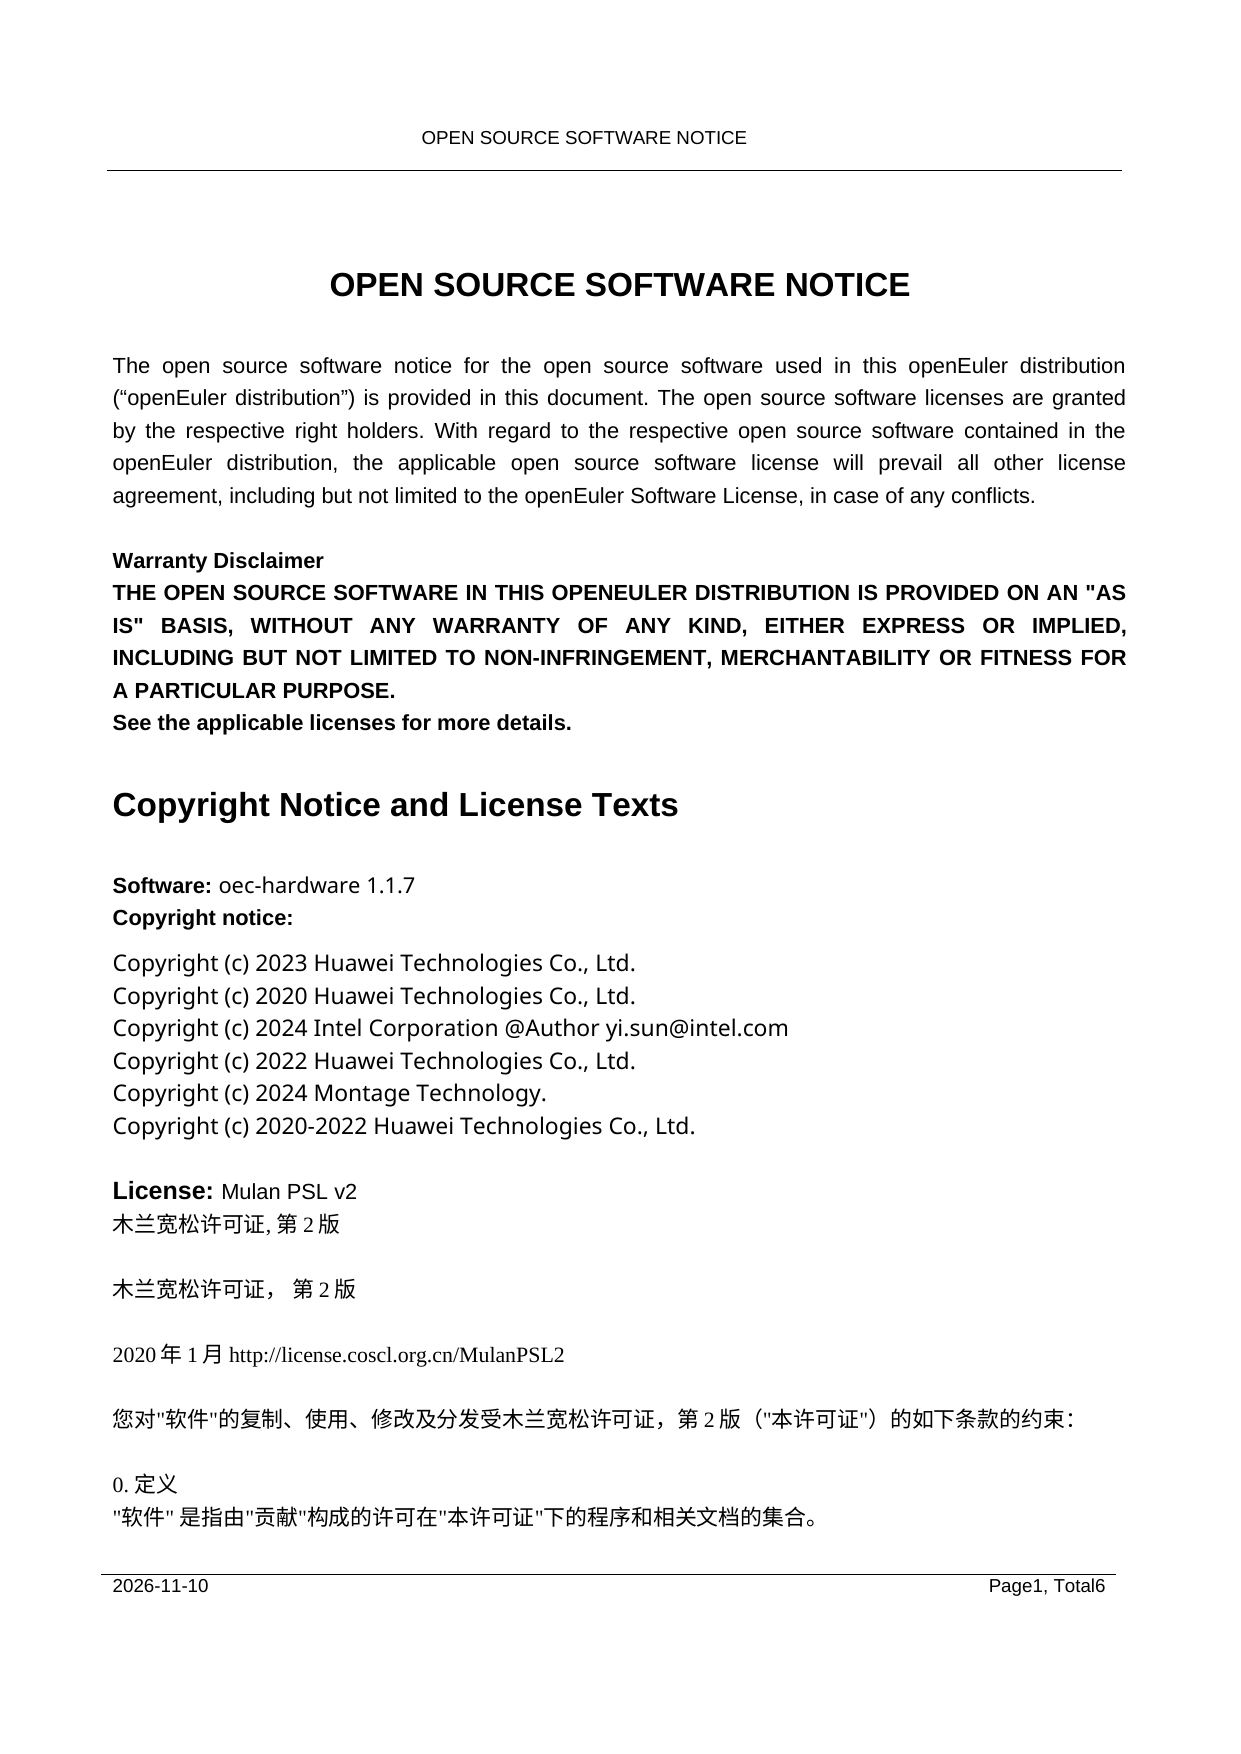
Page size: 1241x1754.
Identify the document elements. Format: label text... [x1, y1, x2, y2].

text Copyright (c) 2023 Huawei Technologies Co., Ltd. Copyright (c) 2020 Huawei Technologies Co., Ltd. Copyright (c) 2024 Intel Corporation @Author yi.sun@intel.com Copyright (c) 2022 Huawei Technologies Co., Ltd. Copyright (c) 2024 Montage Technology. Copyright (c) 2020-2022 Huawei Technologies Co., Ltd. [112, 947, 1128, 1174]
text THE OPEN SOURCE SOFTWARE IN THIS OPENEULER DISTRIBUTION IS PROVIDED ON AN "AS IS" BASIS, WITHOUT ANY WARRANTY OF ANY KIND, EITHER EXPRESS OR IMPLIED, INCLUDING BUT NOT LIMITED TO NON-INFRINGEMENT, MERCHANTABILITY OR FITNESS FOR A PARTICULAR PURPOSE. See the applicable licenses for more details. [112, 576, 1128, 739]
text The open source software notice for the open source software used in this openEuler distribution (“openEuler distribution”) is provided in this document. The open source software licenses are granted by the respective right holders. With regard to the respective open source software contained in the openEuler distribution, the applicable open source software license will prevail all other license agreement, including but not limited to the openEuler Software License, in case of any conflicts. [112, 349, 1128, 511]
text Copyright Notice and License Texts [112, 771, 1128, 836]
text OPEN SOURCE SOFTWARE NOTICE [112, 251, 1128, 316]
text Copyright notice: [112, 901, 1128, 934]
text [112, 1207, 1128, 1532]
text License: Mulan PSL v2 [112, 1174, 1128, 1207]
text Warranty Disclaimer [112, 544, 1128, 576]
title Software: oec-hardware 1.1.7 [112, 869, 1128, 901]
